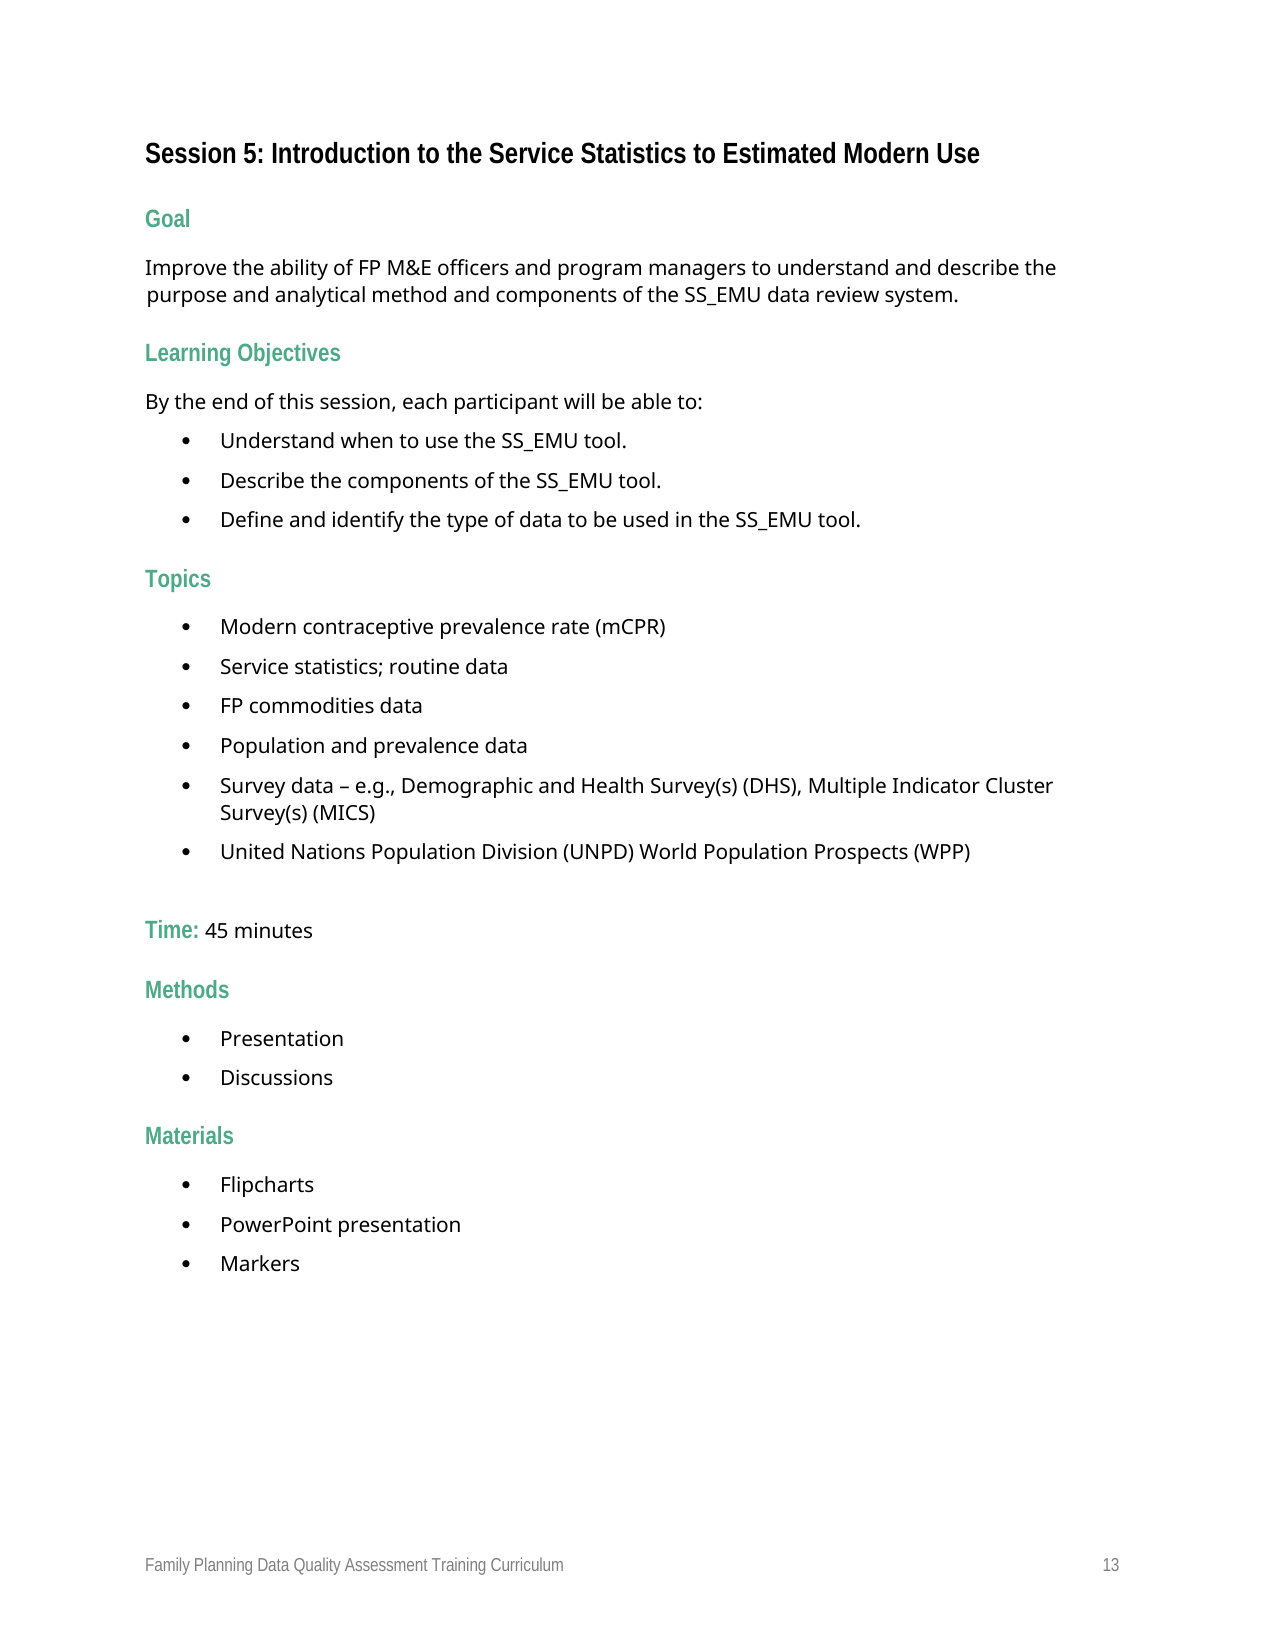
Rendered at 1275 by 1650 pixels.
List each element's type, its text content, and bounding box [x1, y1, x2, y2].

list Survey data – e.g., Demographic and Health Survey(s) (DHS), Multiple Indicator Cluster Survey(s) (MICS) [182, 771, 1140, 826]
text Time: 45 minutes [145, 917, 1140, 944]
subtitle Goal [145, 207, 1140, 232]
list Flipcharts [182, 1171, 1140, 1198]
list Presentation [182, 1024, 1140, 1051]
list Define and identify the type of data to be used in the SS_EMU tool. [182, 506, 1140, 533]
subtitle Session 5: Introduction to the Service Statistics to Estimated Modern Use [145, 139, 1140, 169]
list FP commodities data [182, 692, 1140, 719]
subtitle Methods [145, 978, 1140, 1003]
text By the end of this session, each participant will be able to: [145, 387, 1140, 414]
list Discussions [182, 1064, 1140, 1091]
list Markers [182, 1250, 1140, 1277]
list PowerPoint presentation [182, 1210, 1140, 1237]
list Population and prevalence data [182, 732, 1140, 759]
subtitle Learning Objectives [145, 341, 1140, 367]
list Service statistics; routine data [182, 653, 1140, 680]
list Understand when to use the SS_EMU tool. [182, 427, 1140, 454]
subtitle Topics [145, 567, 1140, 592]
subtitle Materials [145, 1124, 1140, 1150]
list Describe the components of the SS_EMU tool. [182, 467, 1140, 494]
list United Nations Population Division (UNPD) World Population Prospects (WPP) [182, 838, 1140, 865]
text Improve the ability of FP M&E officers and program managers to understand and describe the purpose and analytical method and components of the SS_EMU data review system. [145, 253, 1140, 307]
list Modern contraceptive prevalence rate (mCPR) [182, 613, 1140, 640]
